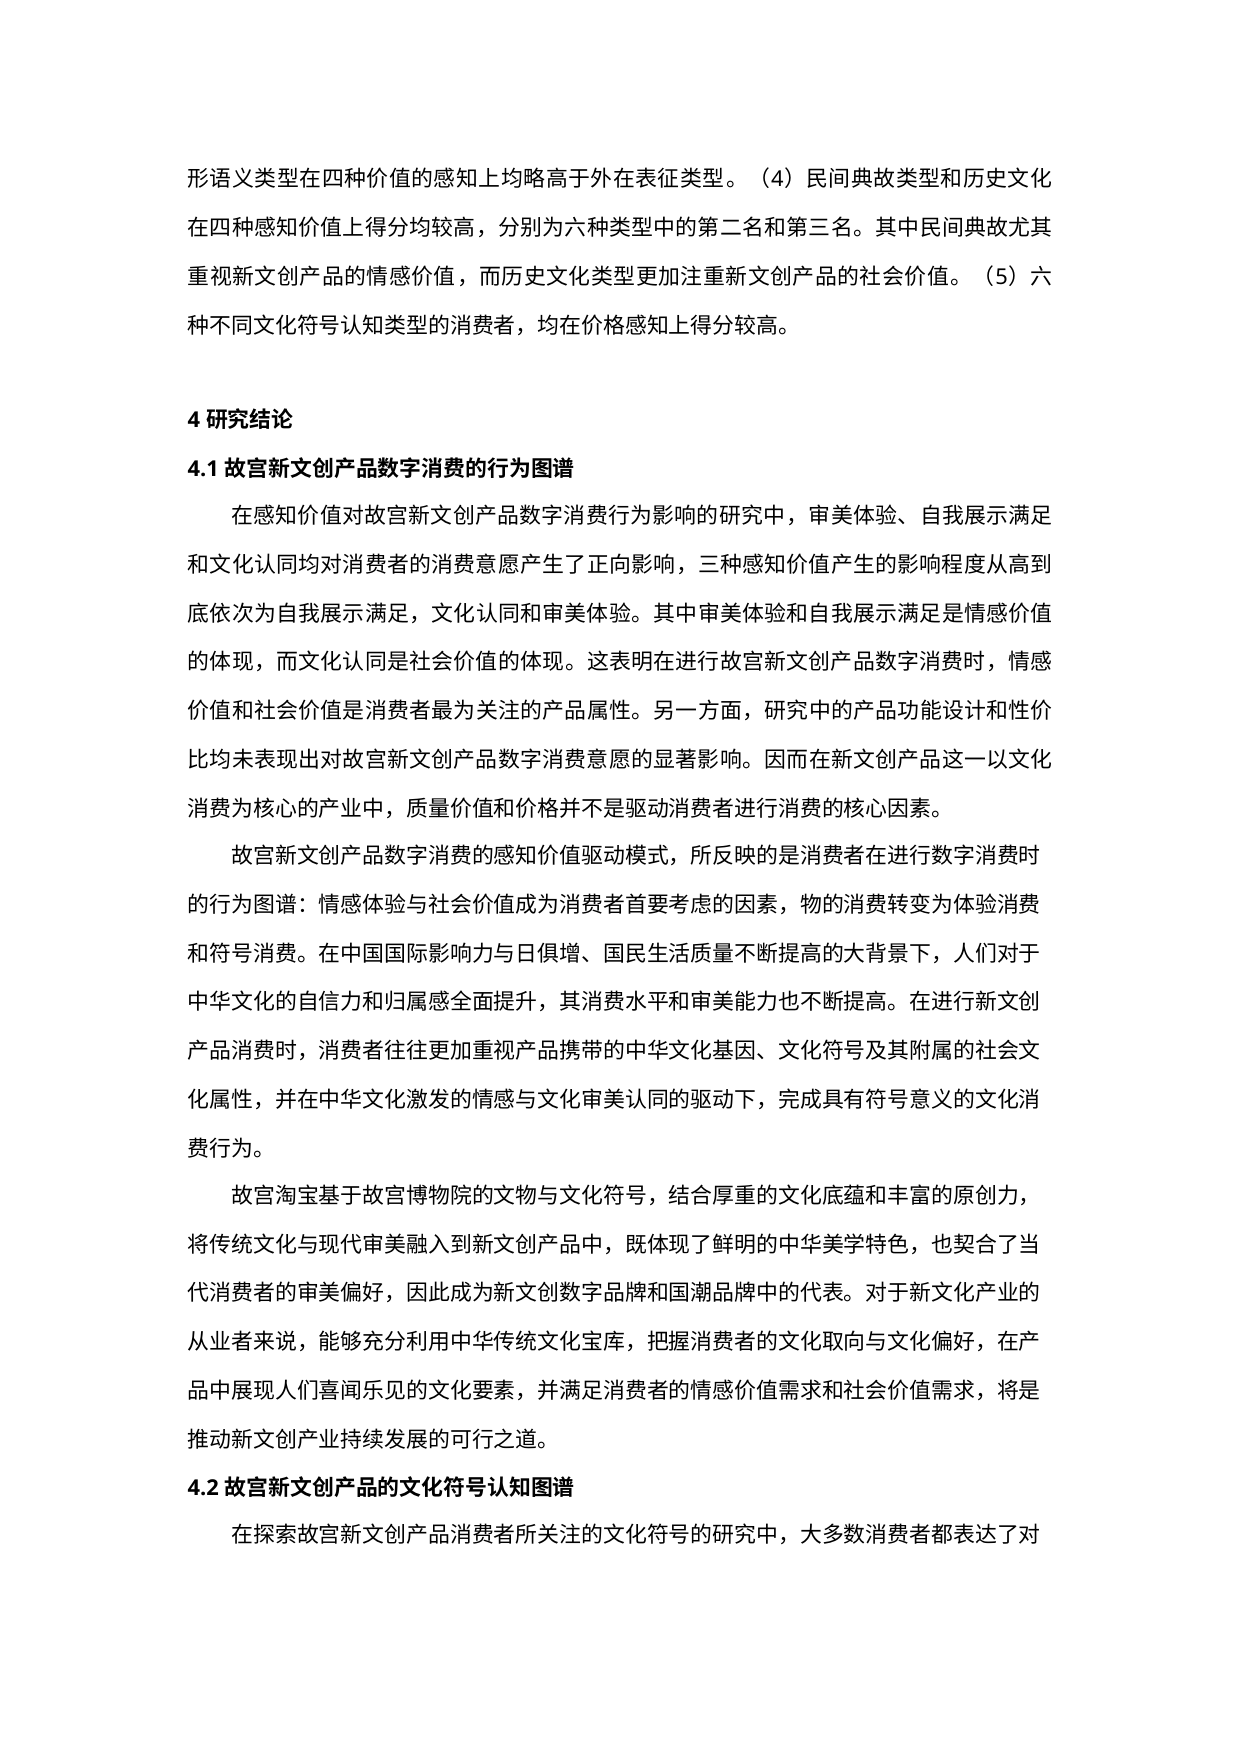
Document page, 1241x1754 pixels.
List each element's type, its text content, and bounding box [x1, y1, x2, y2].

list 在感知价值对故宫新文创产品数字消费行为影响的研究中，审美体验、自我展示满足和文化认同均对消费者的消费意愿产生了正向影响，三种感知价值产生的影响程度从高到底依次为自我展示满足，文化认同和审美体验。其中审美体验和自我展示满足是情感价值的体现，而文化认同是社会价值的体现。这表明在进行故宫新文创产品数字消费时，情感价值和社会价值是消费者最为关注的产品属性。另一方面，研究中的产品功能设计和性价比均未表现出对故宫新文创产品数字消费意愿的显著影响。因而在新文创产品这一以文化消费为核心的产业中，质量价值和价格并不是驱动消费者进行消费的核心因素。 [187, 499, 1053, 824]
list 故宫新文创产品数字消费的感知价值驱动模式，所反映的是消费者在进行数字消费时的行为图谱：情感体验与社会价值成为消费者首要考虑的因素，物的消费转变为体验消费和符号消费。在中国国际影响力与日俱增、国民生活质量不断提高的大背景下，人们对于中华文化的自信力和归属感全面提升，其消费水平和审美能力也不断提高。在进行新文创产品消费时，消费者往往更加重视产品携带的中华文化基因、文化符号及其附属的社会文化属性，并在中华文化激发的情感与文化审美认同的驱动下，完成具有符号意义的文化消费行为。 [187, 839, 1053, 1164]
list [187, 1518, 1053, 1551]
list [187, 162, 1053, 341]
text 4.1 故宫新文创产品数字消费的行为图谱 [187, 450, 1053, 483]
text 4 研究结论 [187, 403, 1053, 436]
list 故宫淘宝基于故宫博物院的文物与文化符号，结合厚重的文化底蕴和丰富的原创力，将传统文化与现代审美融入到新文创产品中，既体现了鲜明的中华美学特色，也契合了当代消费者的审美偏好，因此成为新文创数字品牌和国潮品牌中的代表。对于新文化产业的从业者来说，能够充分利用中华传统文化宝库，把握消费者的文化取向与文化偏好，在产品中展现人们喜闻乐见的文化要素，并满足消费者的情感价值需求和社会价值需求，将是推动新文创产业持续发展的可行之道。 [187, 1178, 1053, 1455]
text 4.2 故宫新文创产品的文化符号认知图谱 [187, 1470, 1053, 1502]
